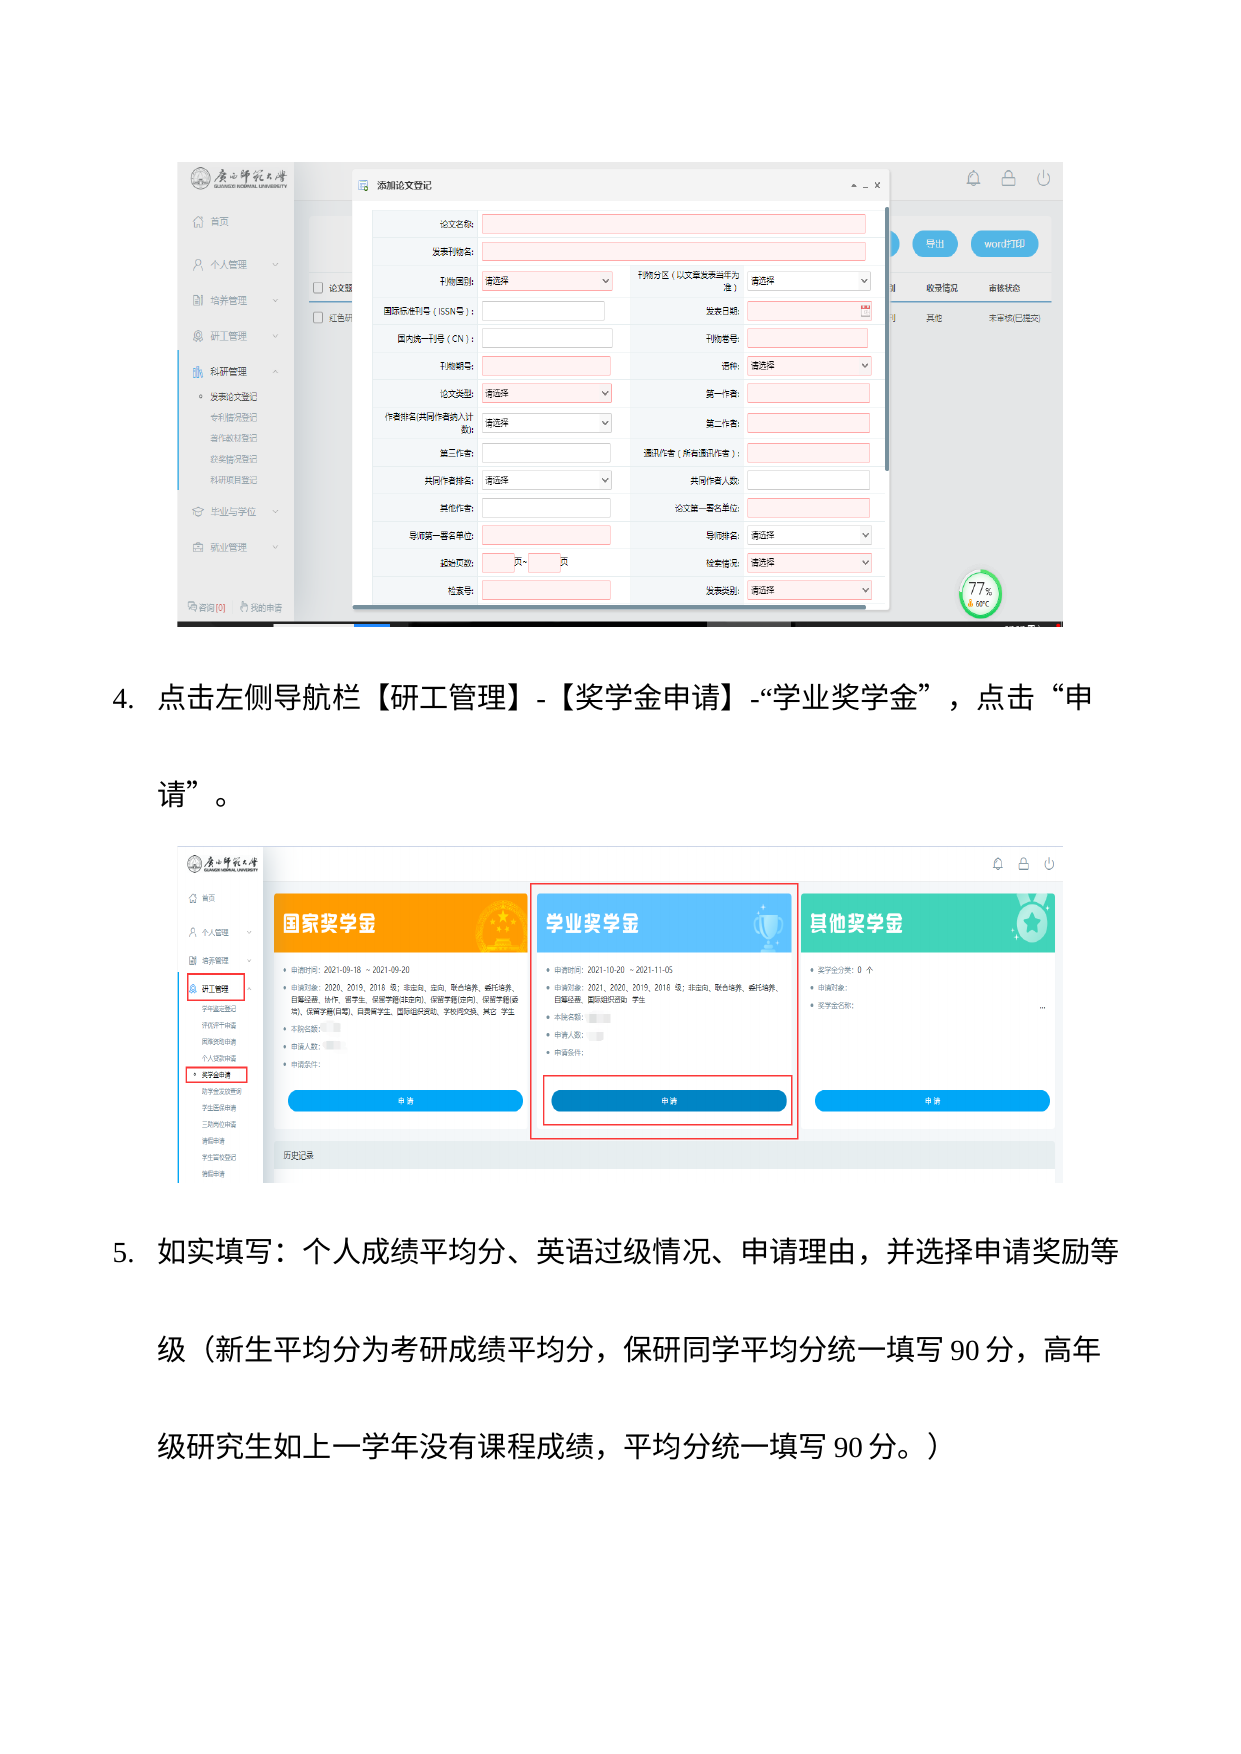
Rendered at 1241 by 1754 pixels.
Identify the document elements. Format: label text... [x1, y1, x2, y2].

picture [177, 162, 1063, 627]
picture [177, 846, 1063, 1183]
list 点击左侧导航栏【研工管理】-【奖学金申请】-“学业奖学金”，点击“申请”。 [112, 663, 1128, 825]
list 如实填写：个人成绩平均分、英语过级情况、申请理由，并选择申请奖励等级（新生平均分为考研成绩平均分，保研同学平均分统一填写90分，高年级研究生如上一学年没有课程成绩，平均分统一填写90分。） [112, 1217, 1128, 1477]
